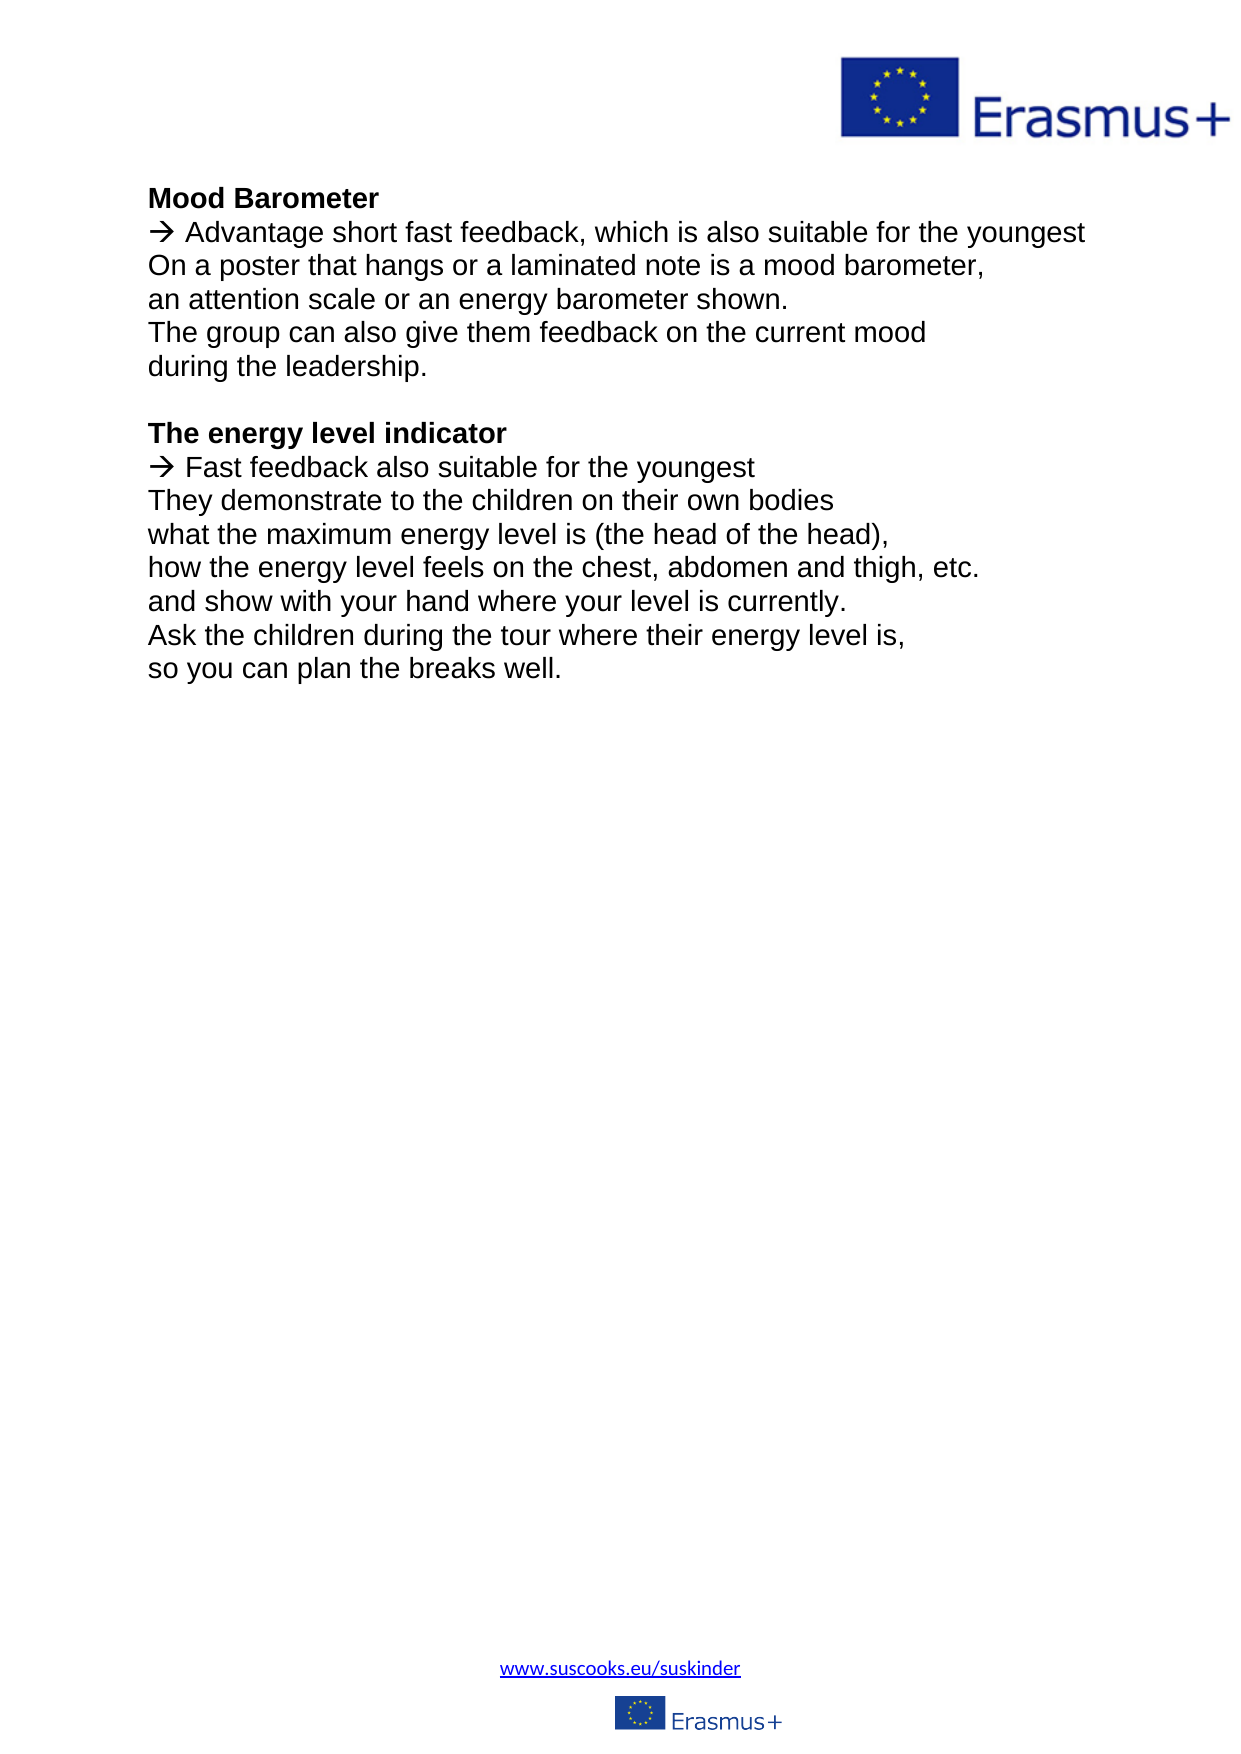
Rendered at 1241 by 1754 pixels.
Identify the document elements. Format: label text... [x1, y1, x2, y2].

text Mood Barometer [148, 181, 1093, 215]
text Fast feedback also suitable for the youngest [148, 450, 1093, 483]
picture [615, 1696, 782, 1730]
picture [832, 46, 1235, 150]
text They demonstrate to the children on their own bodies what the maximum energy level is (the head of the head), how the energy level feels on the chest, abdomen and thigh, etc. and show with your hand where your level is currently. Ask the children during the tour where their energy level is, so you can plan the breaks well. [148, 483, 1093, 685]
text On a poster that hangs or a laminated note is a mood barometer, an attention scale or an energy barometer shown. The group can also give them feedback on the current mood during the leadership. [148, 248, 1093, 383]
text The energy level indicator [148, 416, 1093, 450]
text Advantage short fast feedback, which is also suitable for the youngest [148, 215, 1093, 248]
